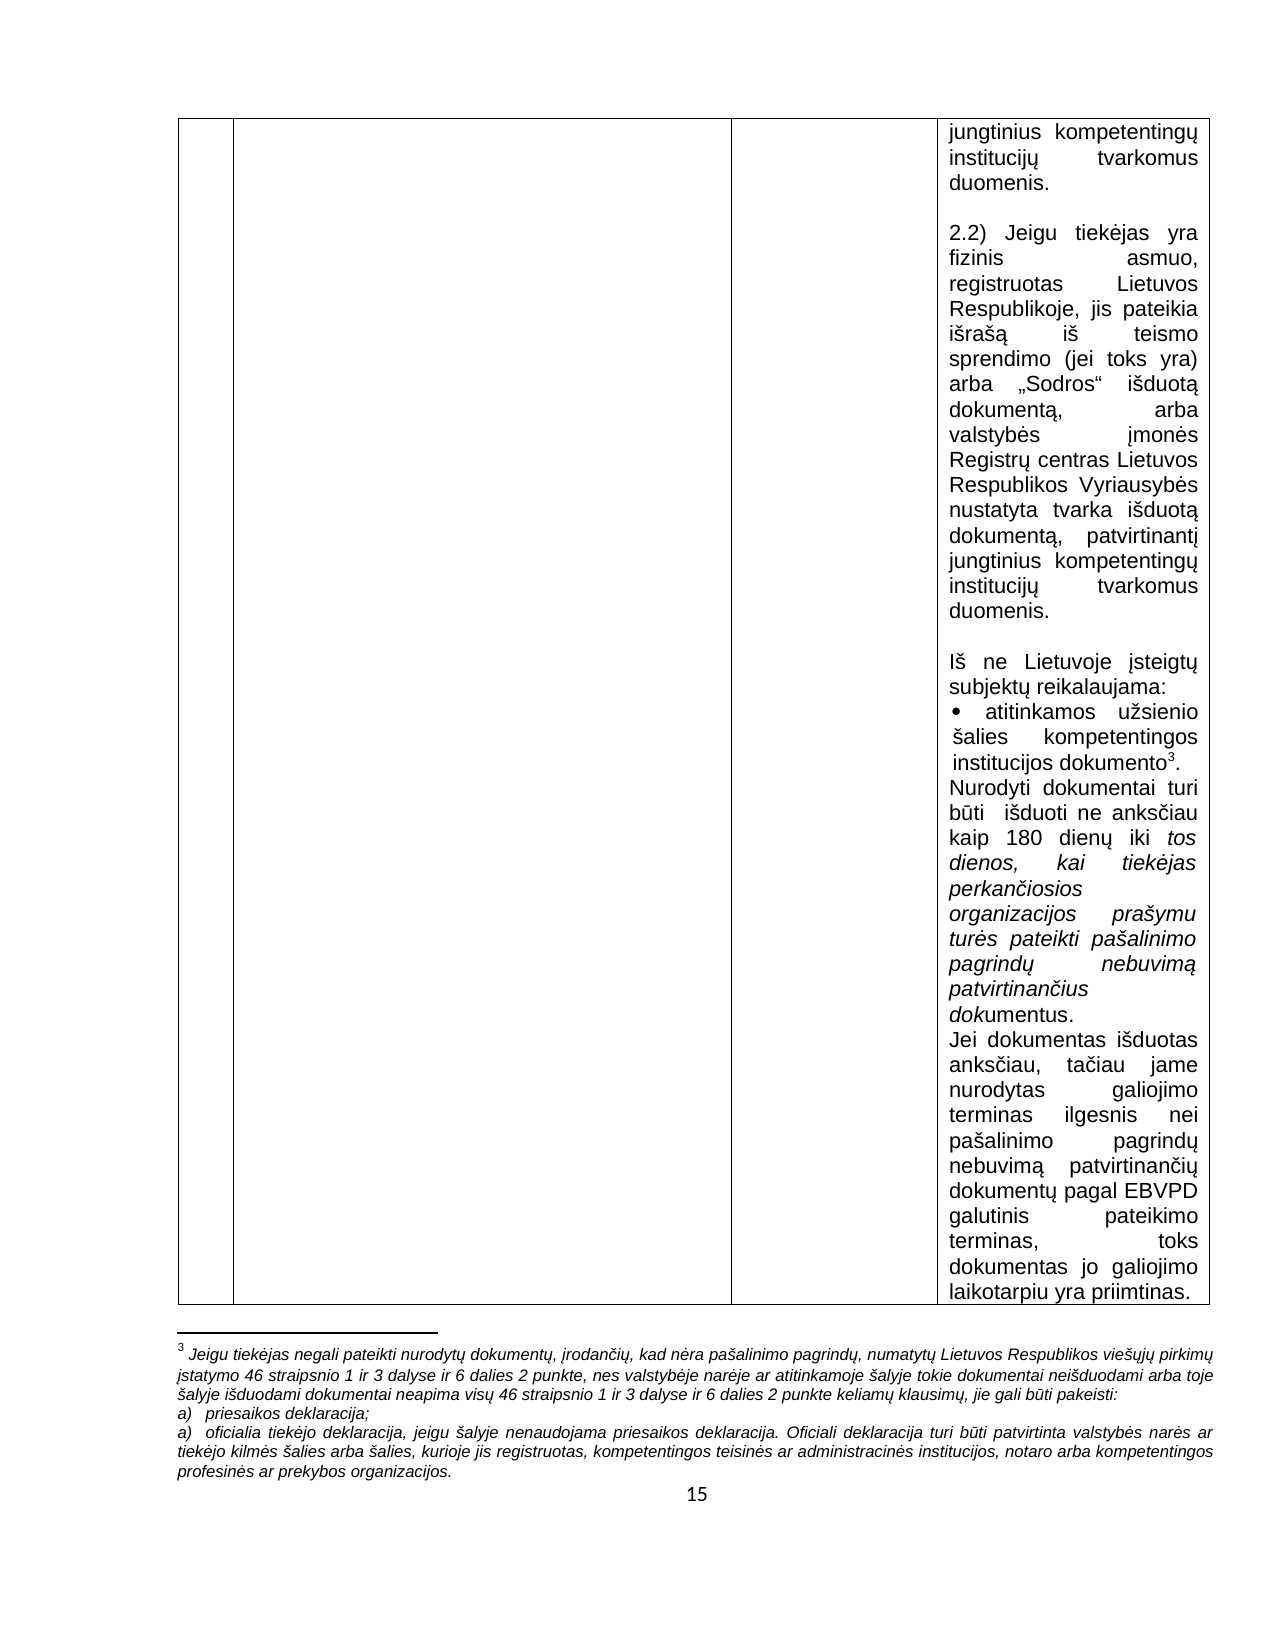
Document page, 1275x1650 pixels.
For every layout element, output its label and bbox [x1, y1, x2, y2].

table_cell [179, 119, 233, 1304]
table_cell [938, 119, 1209, 1304]
table_cell [732, 119, 937, 1304]
table_cell [234, 119, 731, 1304]
